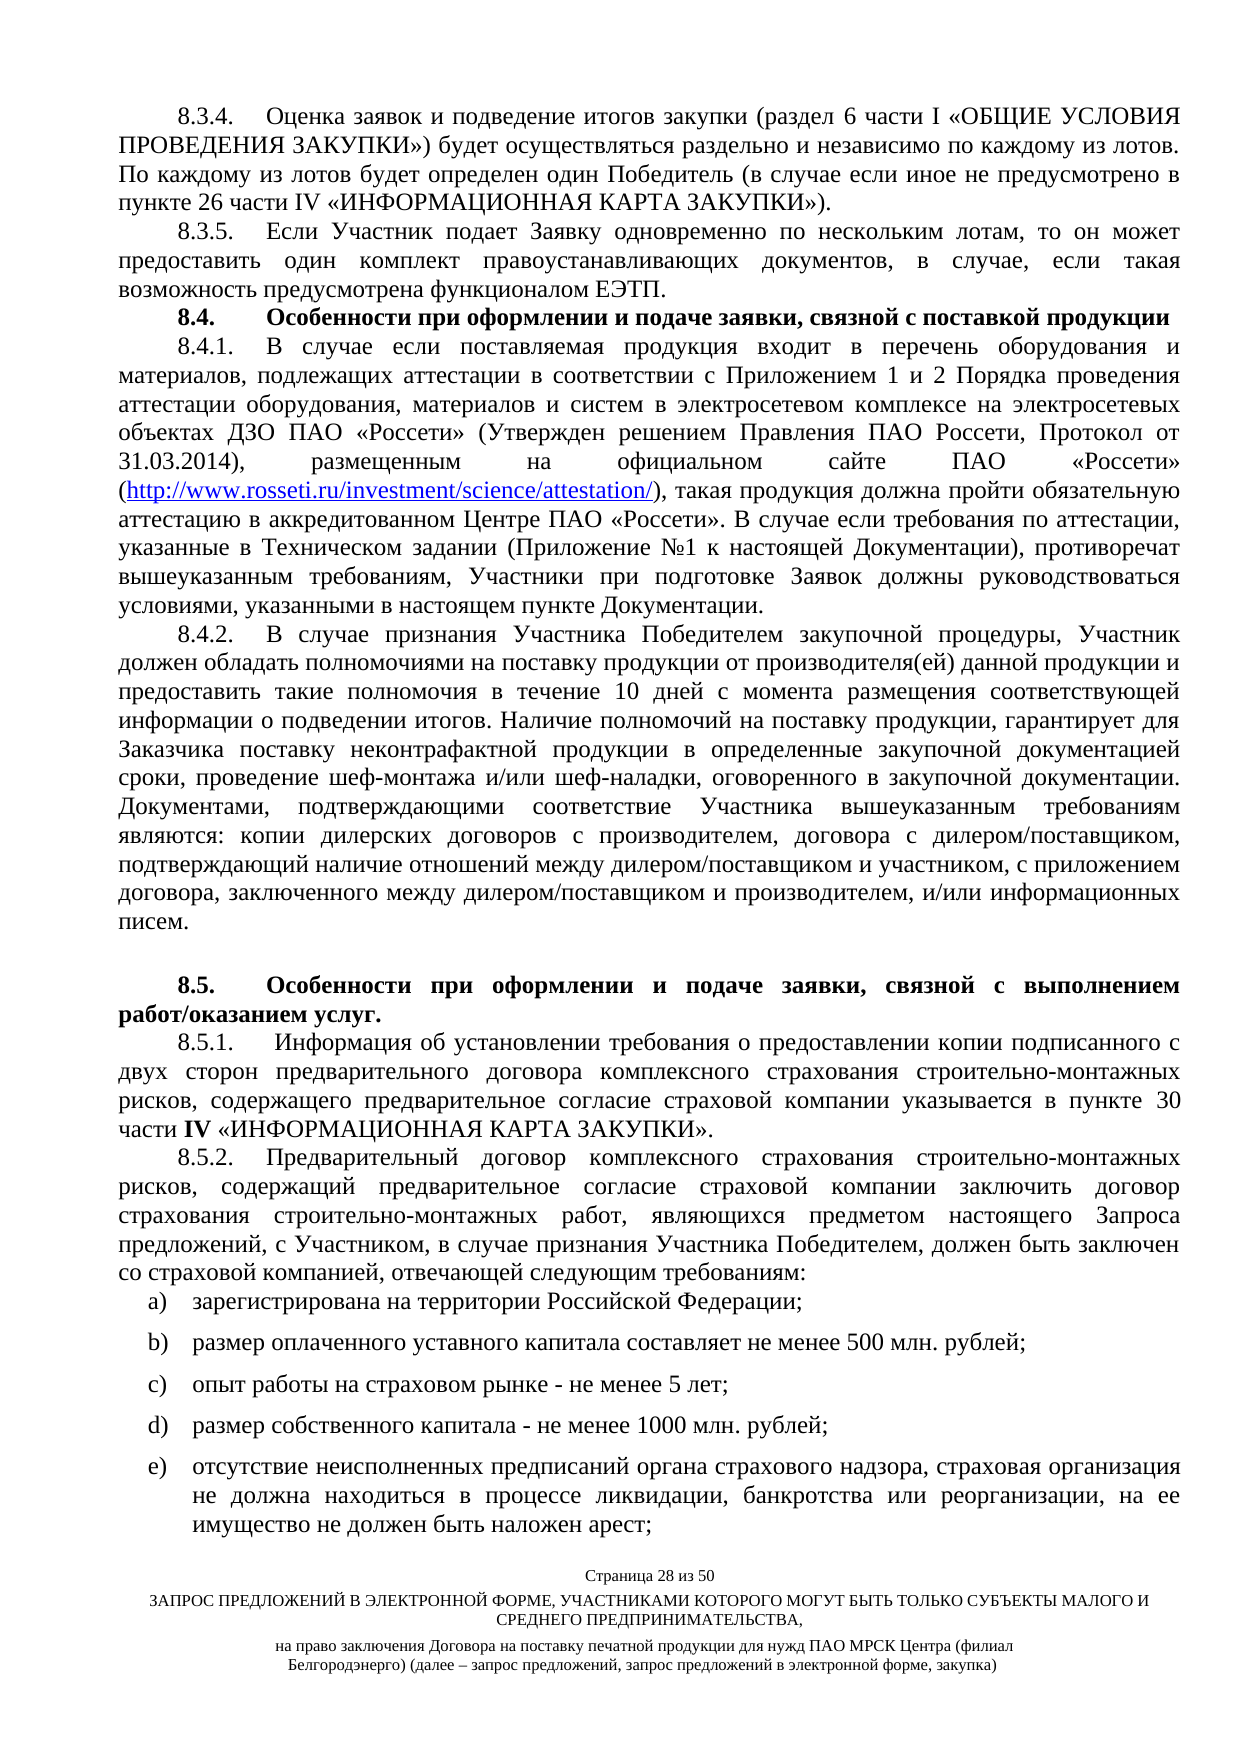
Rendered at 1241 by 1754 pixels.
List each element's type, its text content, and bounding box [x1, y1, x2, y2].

subtitle Информация об установлении требования о предоставлении копии подписанного с двух сторон предварительного договора комплексного страхования строительно-монтажных рисков, содержащего предварительное согласие страховой компании указывается в пункте 30 части IV «ИНФОРМАЦИОННАЯ КАРТА ЗАКУПКИ». [118, 1027, 1181, 1142]
subtitle Особенности при оформлении и подаче заявки, связной с выполнением работ/оказанием услуг. [118, 970, 1181, 1027]
list размер оплаченного уставного капитала составляет не менее 500 млн. рублей; [148, 1327, 1181, 1356]
subtitle Оценка заявок и подведение итогов закупки (раздел 6 части I «ОБЩИЕ УСЛОВИЯ ПРОВЕДЕНИЯ ЗАКУПКИ») будет осуществляться раздельно и независимо по каждому из лотов. По каждому из лотов будет определен один Победитель (в случае если иное не предусмотрено в пункте 26 части IV «ИНФОРМАЦИОННАЯ КАРТА ЗАКУПКИ»). [118, 101, 1181, 216]
list опыт работы на страховом рынке - не менее 5 лет; [148, 1369, 1181, 1397]
subtitle В случае если поставляемая продукция входит в перечень оборудования и материалов, подлежащих аттестации в соответствии с Приложением 1 и 2 Порядка проведения аттестации оборудования, материалов и систем в электросетевом комплексе на электросетевых объектах ДЗО ПАО «Россети» (Утвержден решением Правления ПАО Россети, Протокол от 31.03.2014), размещенным на официальном сайте ПАО «Россети» (http://www.rosseti.ru/investment/science/attestation/), такая продукция должна пройти обязательную аттестацию в аккредитованном Центре ПАО «Россети». В случае если требования по аттестации, указанные в Техническом задании (Приложение №1 к настоящей Документации), противоречат вышеуказанным требованиям, Участники при подготовке Заявок должны руководствоваться условиями, указанными в настоящем пункте Документации. [118, 331, 1181, 619]
subtitle Предварительный договор комплексного страхования строительно-монтажных рисков, содержащий предварительное согласие страховой компании заключить договор страхования строительно-монтажных работ, являющихся предметом настоящего Запроса предложений, с Участником, в случае признания Участника Победителем, должен быть заключен со страховой компанией, отвечающей следующим требованиям: [118, 1142, 1181, 1286]
list размер собственного капитала - не менее 1000 млн. рублей; [148, 1410, 1181, 1439]
subtitle Если Участник подает Заявку одновременно по нескольким лотам, то он может предоставить один комплект правоустанавливающих документов, в случае, если такая возможность предусмотрена функционалом ЕЭТП. [118, 216, 1181, 302]
list отсутствие неисполненных предписаний органа страхового надзора, страховая организация не должна находиться в процессе ликвидации, банкротства или реорганизации, на ее имущество не должен быть наложен арест; [148, 1451, 1181, 1537]
subtitle Особенности при оформлении и подаче заявки, связной с поставкой продукции [118, 302, 1181, 331]
subtitle В случае признания Участника Победителем закупочной процедуры, Участник должен обладать полномочиями на поставку продукции от производителя(ей) данной продукции и предоставить такие полномочия в течение 10 дней с момента размещения соответствующей информации о подведении итогов. Наличие полномочий на поставку продукции, гарантирует для Заказчика поставку неконтрафактной продукции в определенные закупочной документацией сроки, проведение шеф-монтажа и/или шеф-наладки, оговоренного в закупочной документации. Документами, подтверждающими соответствие Участника вышеуказанным требованиям являются: копии дилерских договоров с производителем, договора с дилером/поставщиком, подтверждающий наличие отношений между дилером/поставщиком и участником, с приложением договора, заключенного между дилером/поставщиком и производителем, и/или информационных писем. [118, 619, 1181, 935]
list зарегистрирована на территории Российской Федерации; [148, 1286, 1181, 1315]
